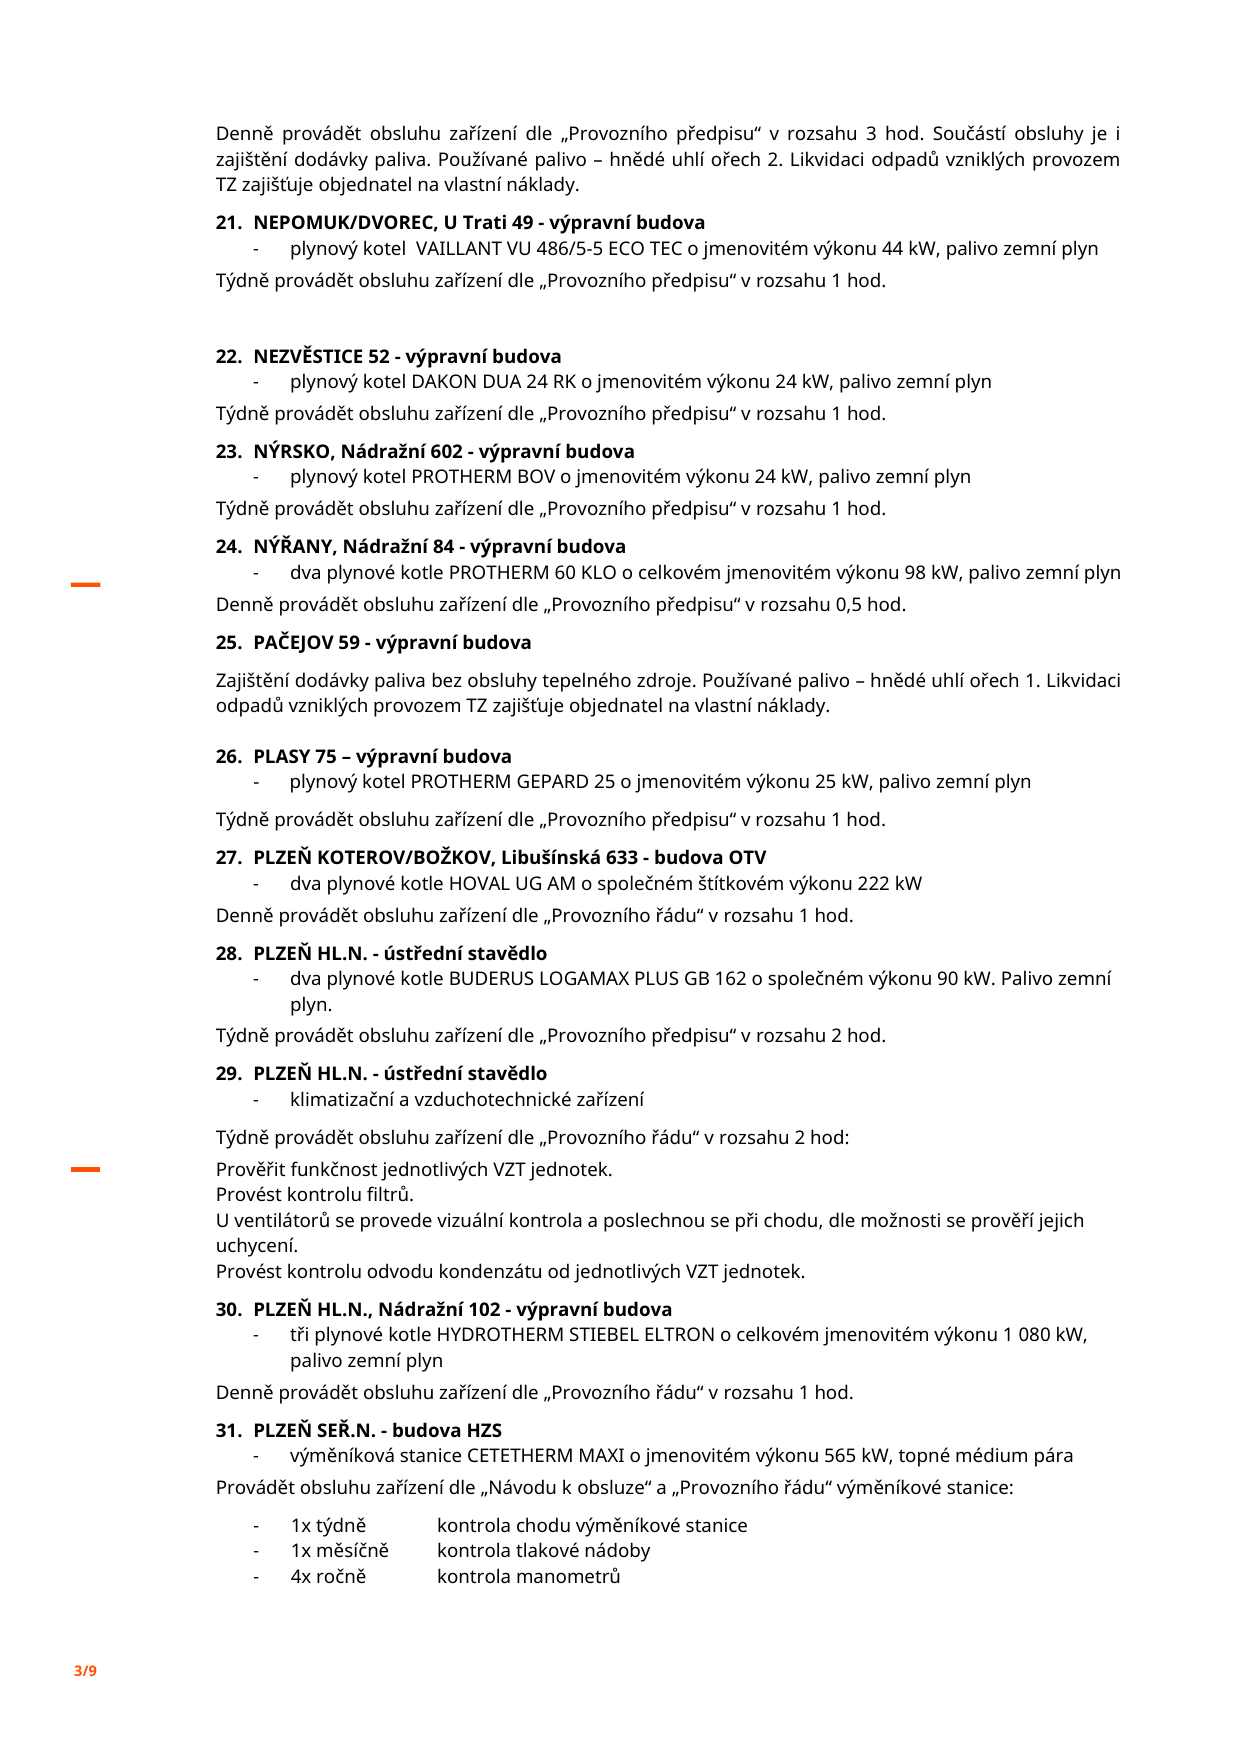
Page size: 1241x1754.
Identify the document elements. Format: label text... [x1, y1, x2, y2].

list PLZEŇ HL.N. - ústřední stavědlo [216, 1061, 1122, 1086]
list PAČEJOV 59 - výpravní budova [216, 629, 1122, 654]
text Provést kontrolu odvodu kondenzátu od jednotlivých VZT jednotek. [216, 1258, 1122, 1284]
list tři plynové kotle HYDROTHERM STIEBEL ELTRON o celkovém jmenovitém výkonu 1 080 kW, palivo zemní plyn [253, 1322, 1122, 1373]
list 1x měsíčně kontrola tlakové nádoby [253, 1538, 1122, 1563]
list výměníková stanice CETETHERM MAXI o jmenovitém výkonu 565 kW, topné médium pára [253, 1442, 1122, 1468]
list plynový kotel DAKON DUA 24 RK o jmenovitém výkonu 24 kW, palivo zemní plyn [253, 368, 1122, 394]
text Denně provádět obsluhu zařízení dle „Provozního předpisu“ v rozsahu 0,5 hod. [216, 591, 1122, 616]
list PLZEŇ SEŘ.N. - budova HZS [216, 1417, 1122, 1442]
text Denně provádět obsluhu zařízení dle „Provozního řádu“ v rozsahu 1 hod. [216, 902, 1122, 927]
text Denně provádět obsluhu zařízení dle „Provozního předpisu“ v rozsahu 3 hod. Součástí obsluhy je i zajištění dodávky paliva. Používané palivo – hnědé uhlí ořech 2. Likvidaci odpadů vzniklých provozem TZ zajišťuje objednatel na vlastní náklady. [216, 121, 1122, 197]
list NEPOMUK/DVOREC, U Trati 49 - výpravní budova [216, 210, 1122, 235]
list PLASY 75 – výpravní budova - plynový kotel PROTHERM GEPARD 25 o jmenovitém výkonu 25 kW, palivo zemní plyn [216, 743, 1122, 794]
text Týdně provádět obsluhu zařízení dle „Provozního předpisu“ v rozsahu 1 hod. [216, 807, 1122, 832]
text Týdně provádět obsluhu zařízení dle „Provozního předpisu“ v rozsahu 1 hod. [216, 267, 1122, 292]
text Týdně provádět obsluhu zařízení dle „Provozního předpisu“ v rozsahu 2 hod. [216, 1023, 1122, 1048]
list plynový kotel PROTHERM BOV o jmenovitém výkonu 24 kW, palivo zemní plyn [253, 464, 1122, 489]
list NÝRSKO, Nádražní 602 - výpravní budova [216, 438, 1122, 464]
list 4x ročně kontrola manometrů [253, 1563, 1122, 1589]
text Zajištění dodávky paliva bez obsluhy tepelného zdroje. Používané palivo – hnědé uhlí ořech 1. Likvidaci odpadů vzniklých provozem TZ zajišťuje objednatel na vlastní náklady. [216, 667, 1122, 718]
text Provést kontrolu filtrů. [216, 1182, 1122, 1207]
text Prověřit funkčnost jednotlivých VZT jednotek. [216, 1156, 1122, 1182]
text Týdně provádět obsluhu zařízení dle „Provozního řádu“ v rozsahu 2 hod: [216, 1124, 1122, 1150]
list PLZEŇ KOTEROV/BOŽKOV, Libušínská 633 - budova OTV [216, 844, 1122, 870]
text Denně provádět obsluhu zařízení dle „Provozního řádu“ v rozsahu 1 hod. [216, 1379, 1122, 1404]
list klimatizační a vzduchotechnické zařízení [253, 1086, 1122, 1112]
list NÝŘANY, Nádražní 84 - výpravní budova [216, 534, 1122, 559]
list PLZEŇ HL.N., Nádražní 102 - výpravní budova [216, 1296, 1122, 1322]
text Provádět obsluhu zařízení dle „Návodu k obsluze“ a „Provozního řádu“ výměníkové stanice: [216, 1474, 1122, 1500]
list PLZEŇ HL.N. - ústřední stavědlo [216, 940, 1122, 965]
list dva plynové kotle PROTHERM 60 KLO o celkovém jmenovitém výkonu 98 kW, palivo zemní plyn [253, 559, 1122, 585]
text Týdně provádět obsluhu zařízení dle „Provozního předpisu“ v rozsahu 1 hod. [216, 400, 1122, 426]
text U ventilátorů se provede vizuální kontrola a poslechnou se při chodu, dle možnosti se prověří jejich uchycení. [216, 1207, 1122, 1258]
list dva plynové kotle HOVAL UG AM o společném štítkovém výkonu 222 kW [253, 870, 1122, 896]
list 1x týdně kontrola chodu výměníkové stanice [253, 1512, 1122, 1538]
text Týdně provádět obsluhu zařízení dle „Provozního předpisu“ v rozsahu 1 hod. [216, 496, 1122, 521]
list plynový kotel VAILLANT VU 486/5-5 ECO TEC o jmenovitém výkonu 44 kW, palivo zemní plyn [253, 235, 1122, 261]
list dva plynové kotle BUDERUS LOGAMAX PLUS GB 162 o společném výkonu 90 kW. Palivo zemní plyn. [253, 965, 1122, 1016]
list NEZVĚSTICE 52 - výpravní budova [216, 343, 1122, 368]
